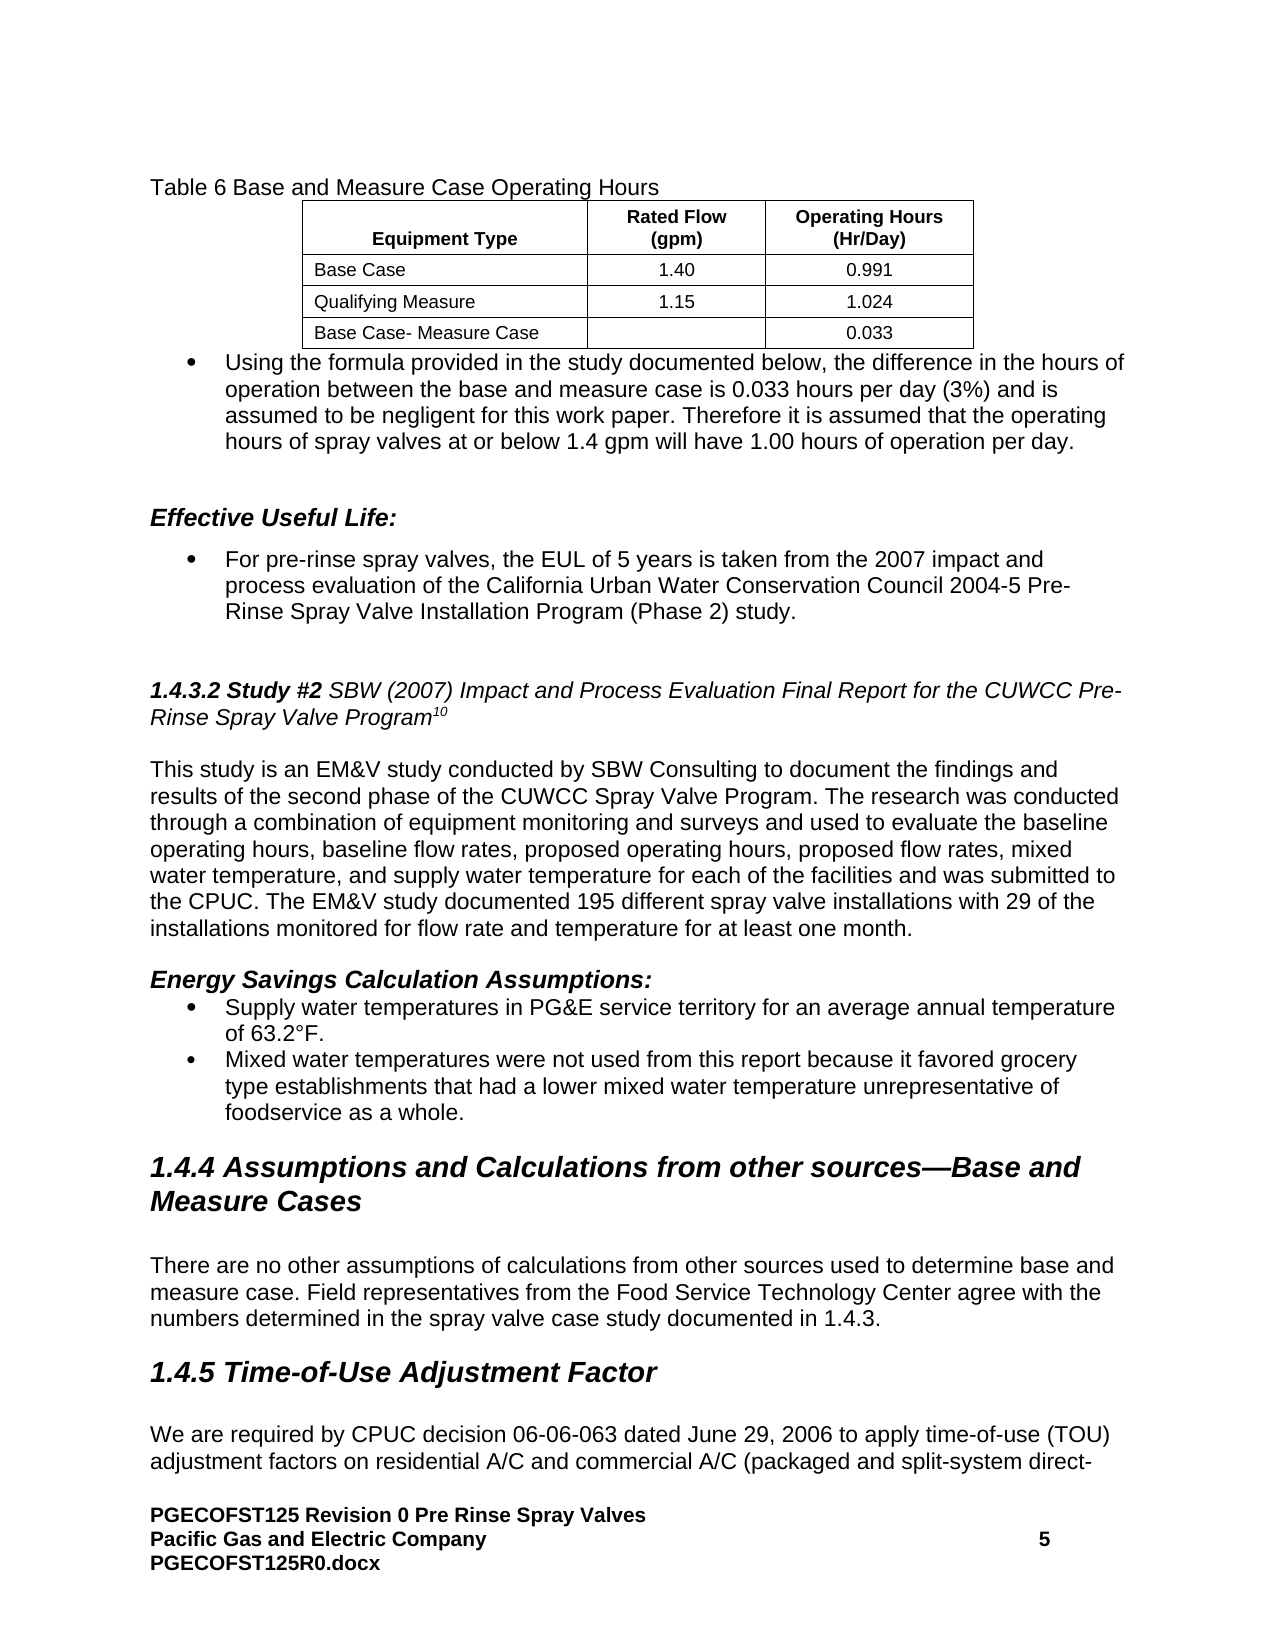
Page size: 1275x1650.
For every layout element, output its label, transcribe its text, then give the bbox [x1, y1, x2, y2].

text This study is an EM&V study conducted by SBW Consulting to document the findings and results of the second phase of the CUWCC Spray Valve Program. The research was conducted through a combination of equipment monitoring and surveys and used to evaluate the baseline operating hours, baseline flow rates, proposed operating hours, proposed flow rates, mixed water temperature, and supply water temperature for each of the facilities and was submitted to the CPUC. The EM&V study documented 195 different spray valve installations with 29 of the installations monitored for flow rate and temperature for at least one month. [150, 756, 1125, 941]
table_header Operating Hours (Hr/Day) [766, 201, 973, 253]
table_cell Base Case- Measure Case [303, 318, 587, 348]
table_cell Base Case [303, 255, 587, 285]
table_cell 1.15 [588, 286, 765, 317]
table_cell Qualifying Measure [303, 286, 587, 317]
subtitle 1.4.4 Assumptions and Calculations from other sources—Base and Measure Cases [150, 1150, 1125, 1217]
text There are no other assumptions of calculations from other sources used to determine base and measure case. Field representatives from the Food Service Technology Center agree with the numbers determined in the spray valve case study documented in 1.4.3. [150, 1252, 1125, 1332]
table_cell 1.40 [588, 255, 765, 285]
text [150, 1421, 1125, 1474]
table_header Equipment Type [303, 201, 587, 253]
table_cell [588, 318, 765, 348]
text 1.4.3.2 Study #2 SBW (2007) Impact and Process Evaluation Final Report for the CUWCC Pre-Rinse Spray Valve Program [150, 677, 1125, 730]
table_cell 0.033 [766, 318, 973, 348]
list For pre-rinse spray valves, the EUL of 5 years is taken from the 2007 impact and process evaluation of the California Urban Water Conservation Council 2004-5 Pre-Rinse Spray Valve Installation Program (Phase 2) study. [187, 546, 1125, 625]
text Energy Savings Calculation Assumptions: [150, 965, 1125, 994]
table_cell 0.991 [766, 255, 973, 285]
list Supply water temperatures in PG&E service territory for an average annual temperature of 63.2°F. [187, 994, 1125, 1046]
table_header Rated Flow (gpm) [588, 201, 765, 253]
list Mixed water temperatures were not used from this report because it favored grocery type establishments that had a lower mixed water temperature unrepresentative of foodservice as a whole. [187, 1046, 1125, 1125]
table_cell 1.024 [766, 286, 973, 317]
text Effective Useful Life: [150, 502, 1125, 531]
text Table 6 Base and Measure Case Operating Hours [150, 174, 1125, 200]
list Using the formula provided in the study documented below, the difference in the hours of operation between the base and measure case is 0.033 hours per day (3%) and is assumed to be negligent for this work paper. Therefore it is assumed that the operating hours of spray valves at or below 1.4 gpm will have 1.00 hours of operation per day. [187, 349, 1125, 454]
text 1.4.5 Time-of-Use Adjustment Factor [150, 1356, 1125, 1389]
